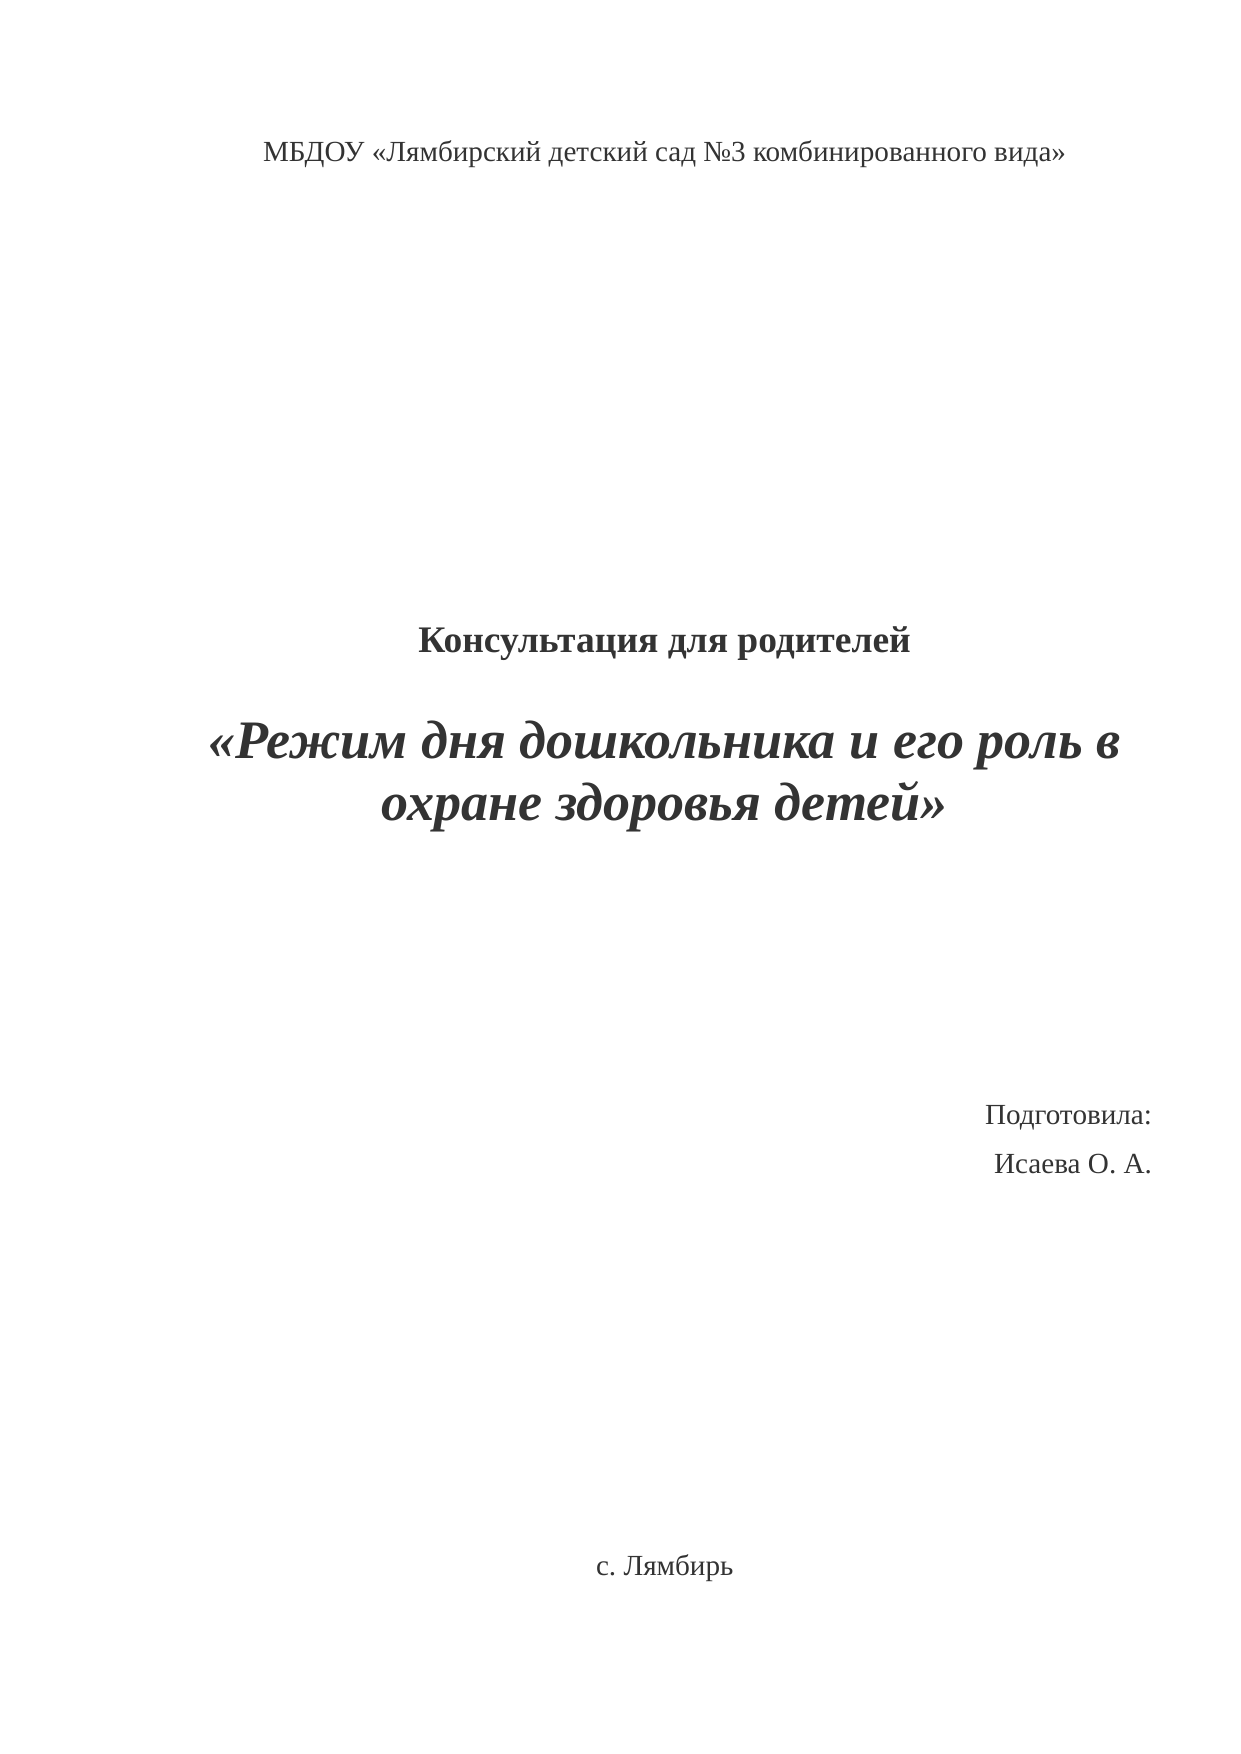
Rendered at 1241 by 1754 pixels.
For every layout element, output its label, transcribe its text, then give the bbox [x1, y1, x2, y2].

text Подготовила: [177, 1097, 1152, 1131]
text «Режим дня дошкольника и его роль в охране здоровья детей» [177, 707, 1152, 832]
text Консультация для родителей [177, 617, 1152, 661]
text МБДОУ «Лямбирский детский сад №3 комбинированного вида» [177, 134, 1152, 167]
text с. Лямбирь [177, 1548, 1152, 1582]
text Исаева О. А. [177, 1146, 1152, 1180]
